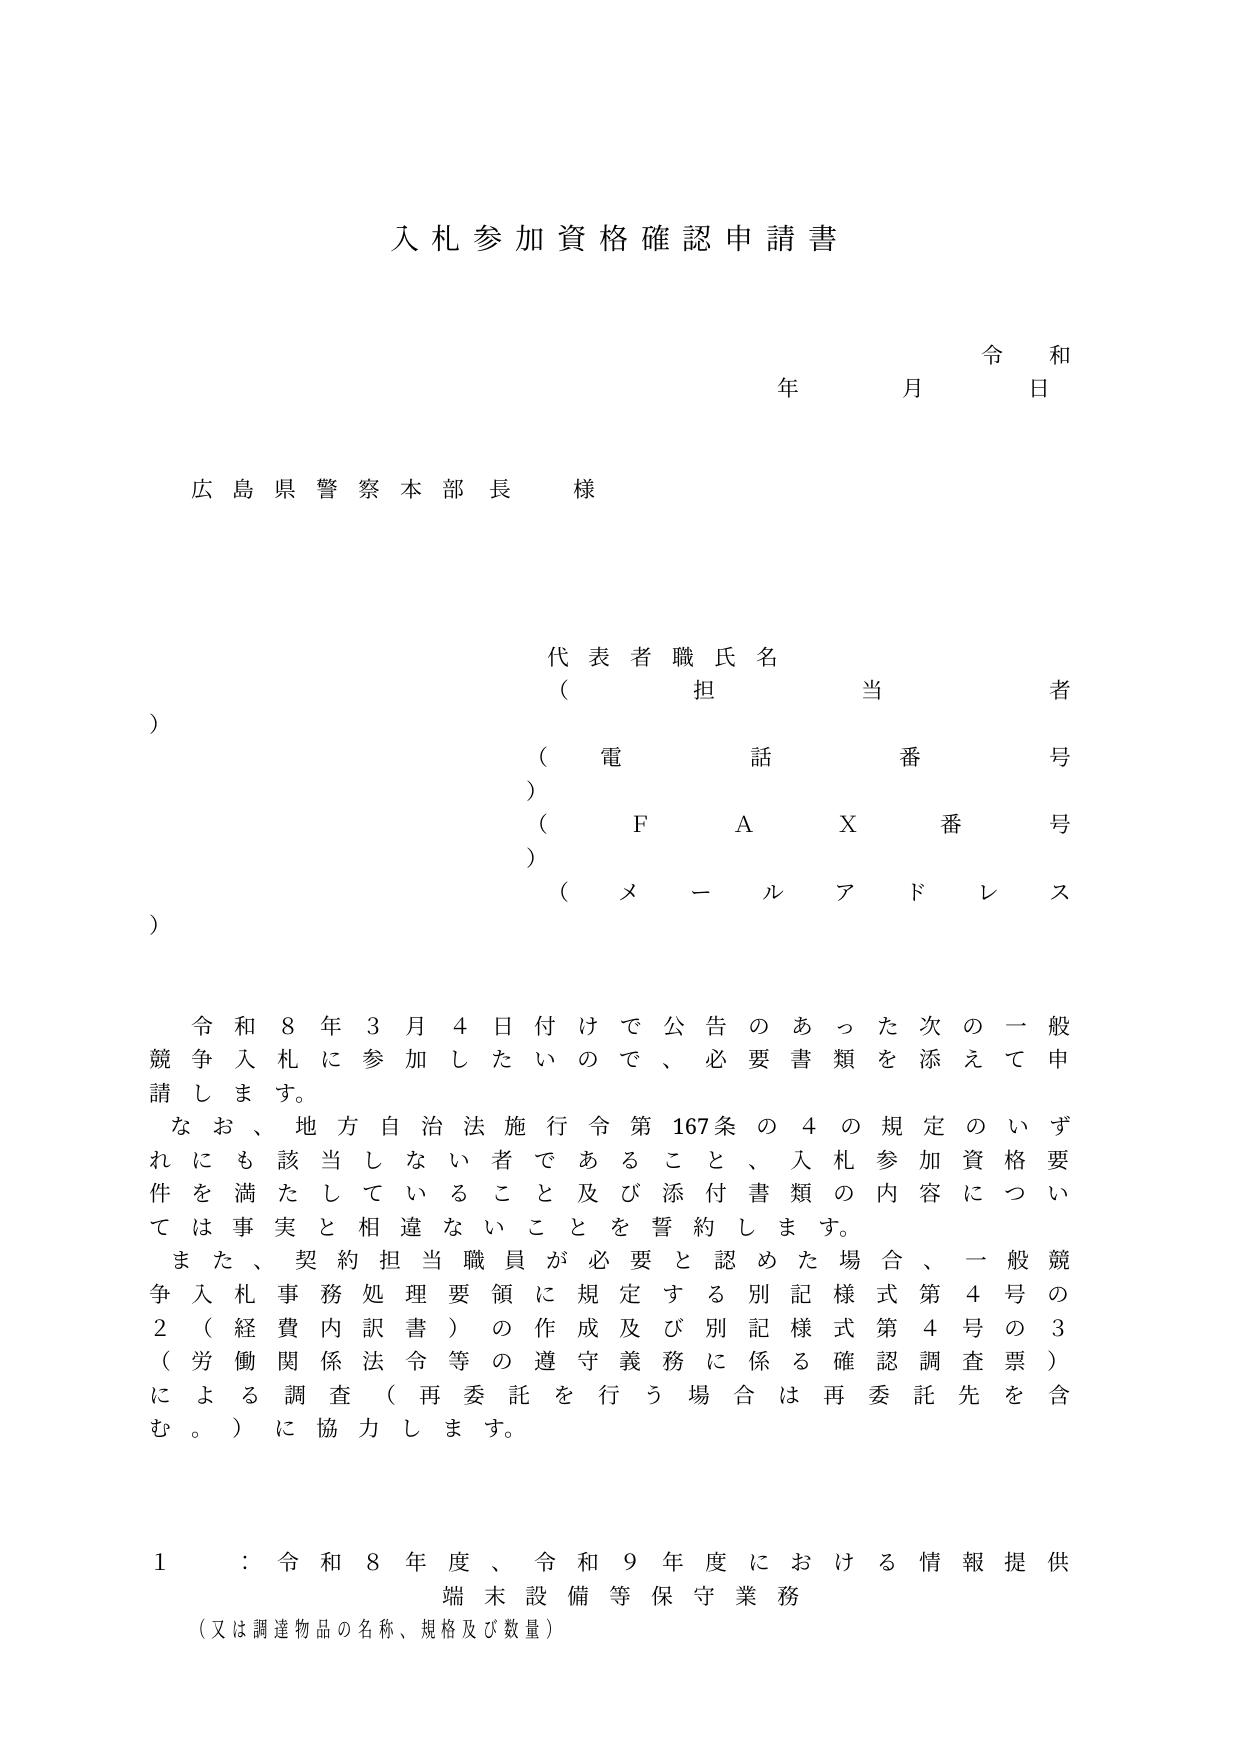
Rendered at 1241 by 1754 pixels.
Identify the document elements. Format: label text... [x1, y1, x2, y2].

text （メールアドレス ） [149, 874, 1091, 941]
text 代表者職氏名 [502, 639, 1091, 672]
text １ ：令和８年度、令和９年度における情報提供端末設備等保守業務 [149, 1544, 1091, 1612]
text （又は調達物品の名称、規格及び数量） [149, 1612, 1091, 1645]
text 令和 年 月 日 [769, 337, 1091, 404]
text （担当者 ） [149, 672, 1091, 739]
text （電 話 番 号 ） [524, 739, 1091, 807]
text なお、地方自治法施行令第167条の４の規定のいずれにも該当しない者であること、入札参加資格要件を満たしていること及び添付書類の内容については事実と相違ないことを誓約します。 [149, 1108, 1091, 1243]
text （ＦＡＸ番号 ） [524, 807, 1091, 874]
text また、契約担当職員が必要と認めた場合、一般競争入札事務処理要領に規定する別記様式第４号の２（経費内訳書）の作成及び別記様式第４号の３（労働関係法令等の遵守義務に係る確認調査票）による調査（再委託を行う場合は再委託先を含む。）に協力します。 [149, 1243, 1091, 1444]
text 広島県警察本部長 様 [149, 471, 1091, 505]
text 入札参加資格確認申請書 [149, 203, 1091, 270]
text 令和８年３月４日付けで公告のあった次の一般競争入札に参加したいので、必要書類を添えて申請します。 [149, 1008, 1091, 1108]
